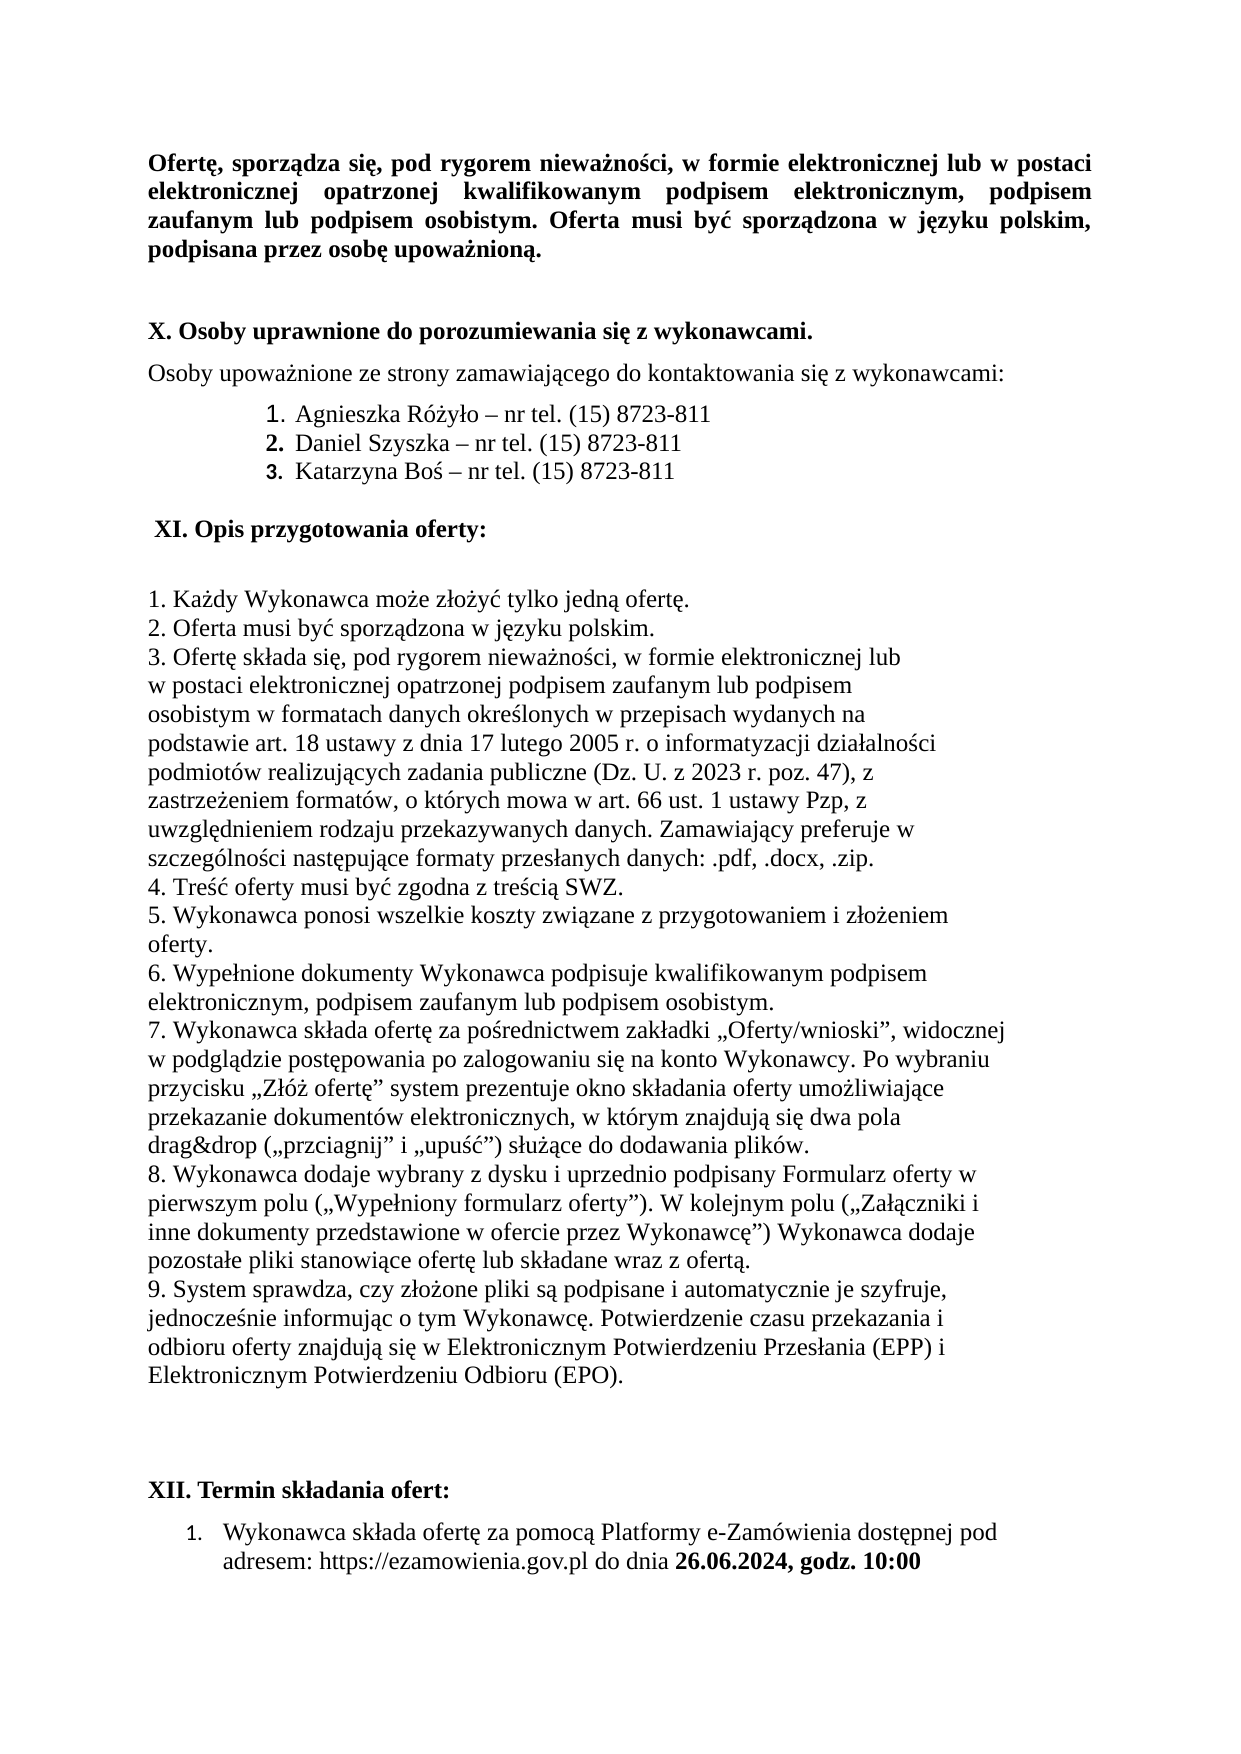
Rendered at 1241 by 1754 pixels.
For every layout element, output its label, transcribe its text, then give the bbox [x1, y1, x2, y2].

subtitle Agnieszka Różyło – nr tel. (15) 8723-811 [265, 399, 1093, 428]
text XII. Termin składania ofert: [148, 1476, 1093, 1504]
list Wykonawca składa ofertę za pomocą Platformy e-Zamówienia dostępnej pod adresem: https://ezamowienia.gov.pl do dnia 26.06.2024, godz. 10:00 [185, 1517, 1093, 1574]
text Ofertę, sporządza się, pod rygorem nieważności, w formie elektronicznej lub w postaci elektronicznej opatrzonej kwalifikowanym podpisem elektronicznym, podpisem zaufanym lub podpisem osobistym. Oferta musi być sporządzona w języku polskim, podpisana przez osobę upoważnioną. [148, 148, 1093, 263]
text 1. Każdy Wykonawca może złożyć tylko jedną ofertę. 2. Oferta musi być sporządzona w języku polskim. 3. Ofertę składa się, pod rygorem nieważności, w formie elektronicznej lub w postaci elektronicznej opatrzonej podpisem zaufanym lub podpisem osobistym w formatach danych określonych w przepisach wydanych na podstawie art. 18 ustawy z dnia 17 lutego 2005 r. o informatyzacji działalności podmiotów realizujących zadania publiczne (Dz. U. z 2023 r. poz. 47), z zastrzeżeniem formatów, o których mowa w art. 66 ust. 1 ustawy Pzp, z uwzględnieniem rodzaju przekazywanych danych. Zamawiający preferuje w szczególności następujące formaty przesłanych danych: .pdf, .docx, .zip. 4. Treść oferty musi być zgodna z treścią SWZ. 5. Wykonawca ponosi wszelkie koszty związane z przygotowaniem i złożeniem oferty. 6. Wypełnione dokumenty Wykonawca podpisuje kwalifikowanym podpisem elektronicznym, podpisem zaufanym lub podpisem osobistym. 7. Wykonawca składa ofertę za pośrednictwem zakładki „Oferty/wnioski”, widocznej w podglądzie postępowania po zalogowaniu się na konto Wykonawcy. Po wybraniu przycisku „Złóż ofertę” system prezentuje okno składania oferty umożliwiające przekazanie dokumentów elektronicznych, w którym znajdują się dwa pola drag&drop („przciagnij” i „upuść”) służące do dodawania plików. 8. Wykonawca dodaje wybrany z dysku i uprzednio podpisany Formularz oferty w pierwszym polu („Wypełniony formularz oferty”). W kolejnym polu („Załączniki i inne dokumenty przedstawione w ofercie przez Wykonawcę”) Wykonawca dodaje pozostałe pliki stanowiące ofertę lub składane wraz z ofertą. 9. System sprawdza, czy złożone pliki są podpisane i automatycznie je szyfruje, jednocześnie informując o tym Wykonawcę. Potwierdzenie czasu przekazania i odbioru oferty znajdują się w Elektronicznym Potwierdzeniu Przesłania (EPP) i Elektronicznym Potwierdzeniu Odbioru (EPO). [148, 556, 1093, 1389]
list Daniel Szyszka – nr tel. (15) 8723-811 [265, 428, 1093, 456]
text XI. Opis przygotowania oferty: [148, 514, 1093, 543]
text Osoby upoważnione ze strony zamawiającego do kontaktowania się z wykonawcami: [148, 358, 1093, 386]
text X. Osoby uprawnione do porozumiewania się z wykonawcami. [148, 316, 1093, 345]
list Katarzyna Boś – nr tel. (15) 8723-811 [265, 456, 1093, 486]
